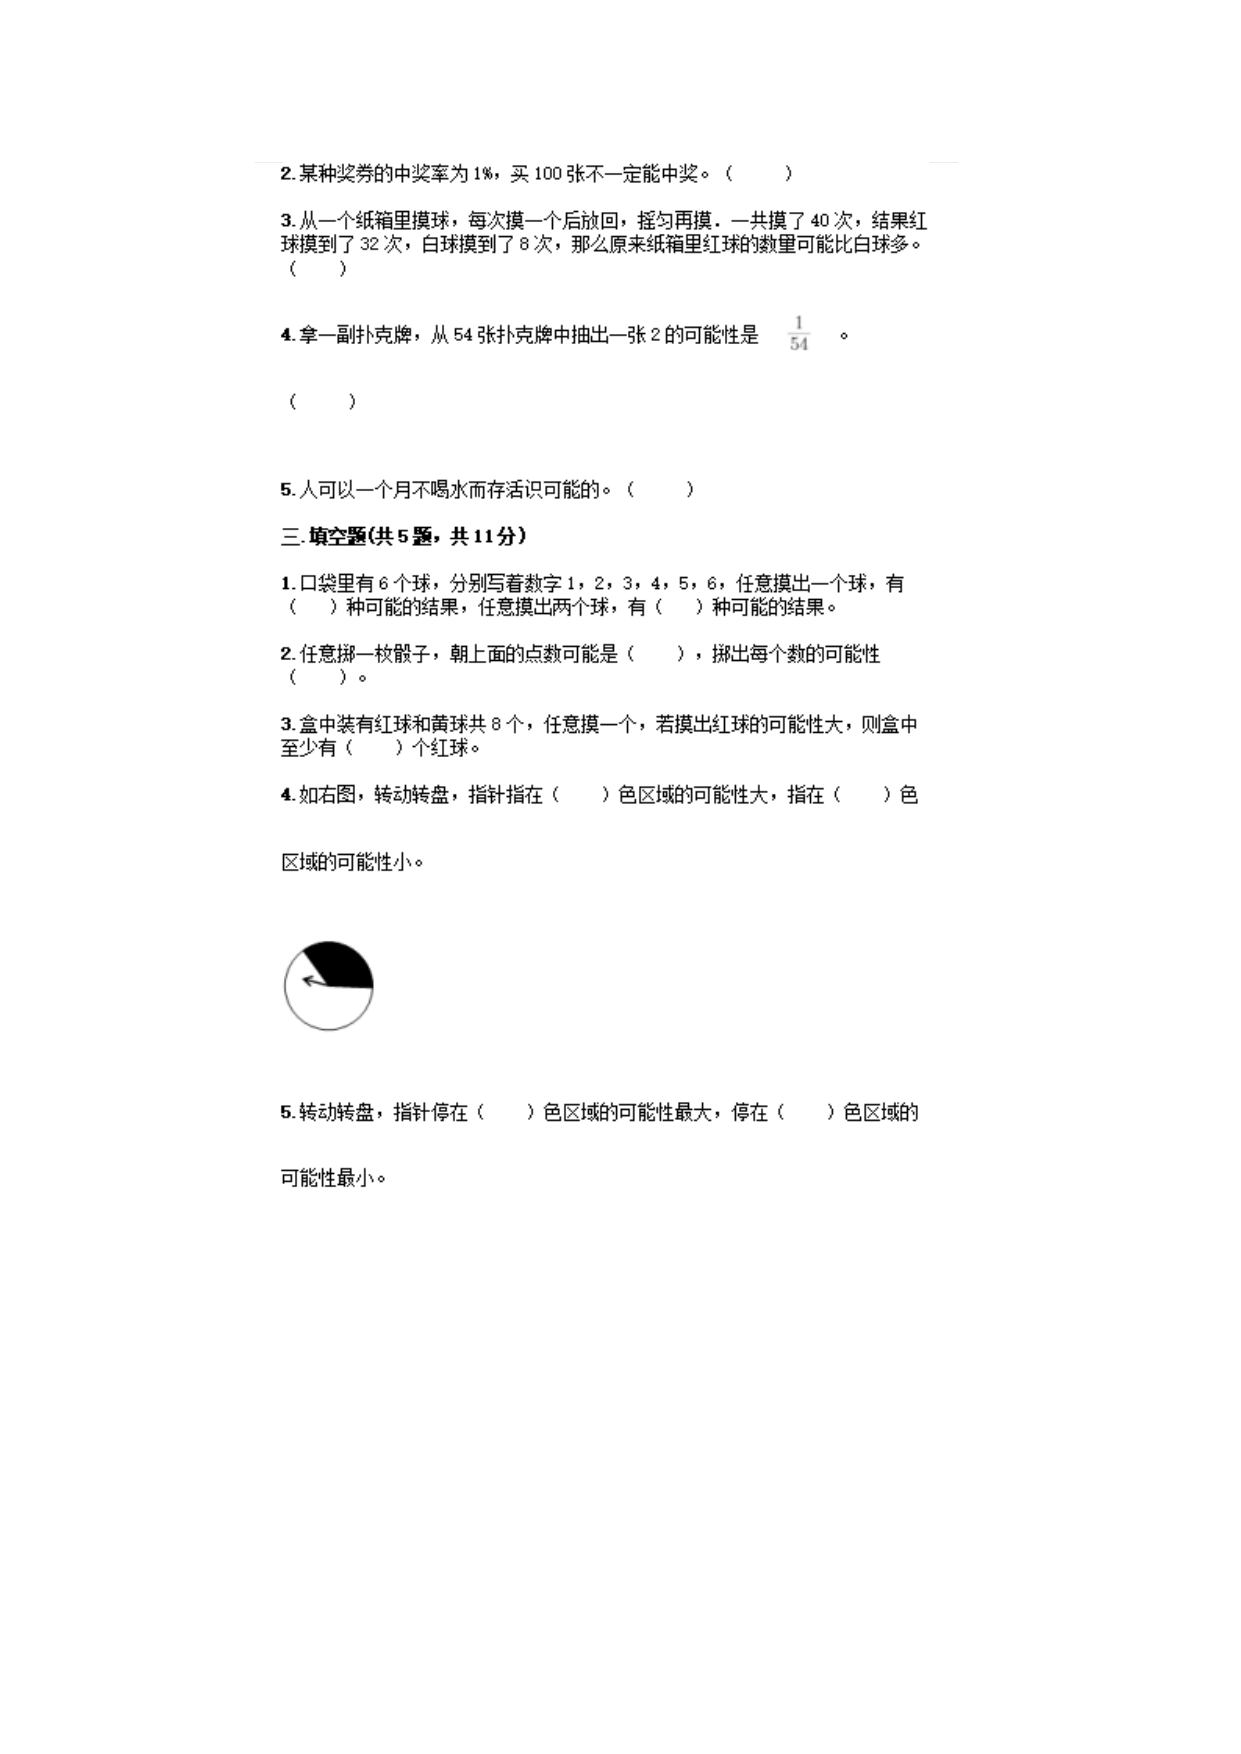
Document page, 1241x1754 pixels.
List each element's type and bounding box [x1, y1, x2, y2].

picture [233, 162, 1007, 1209]
